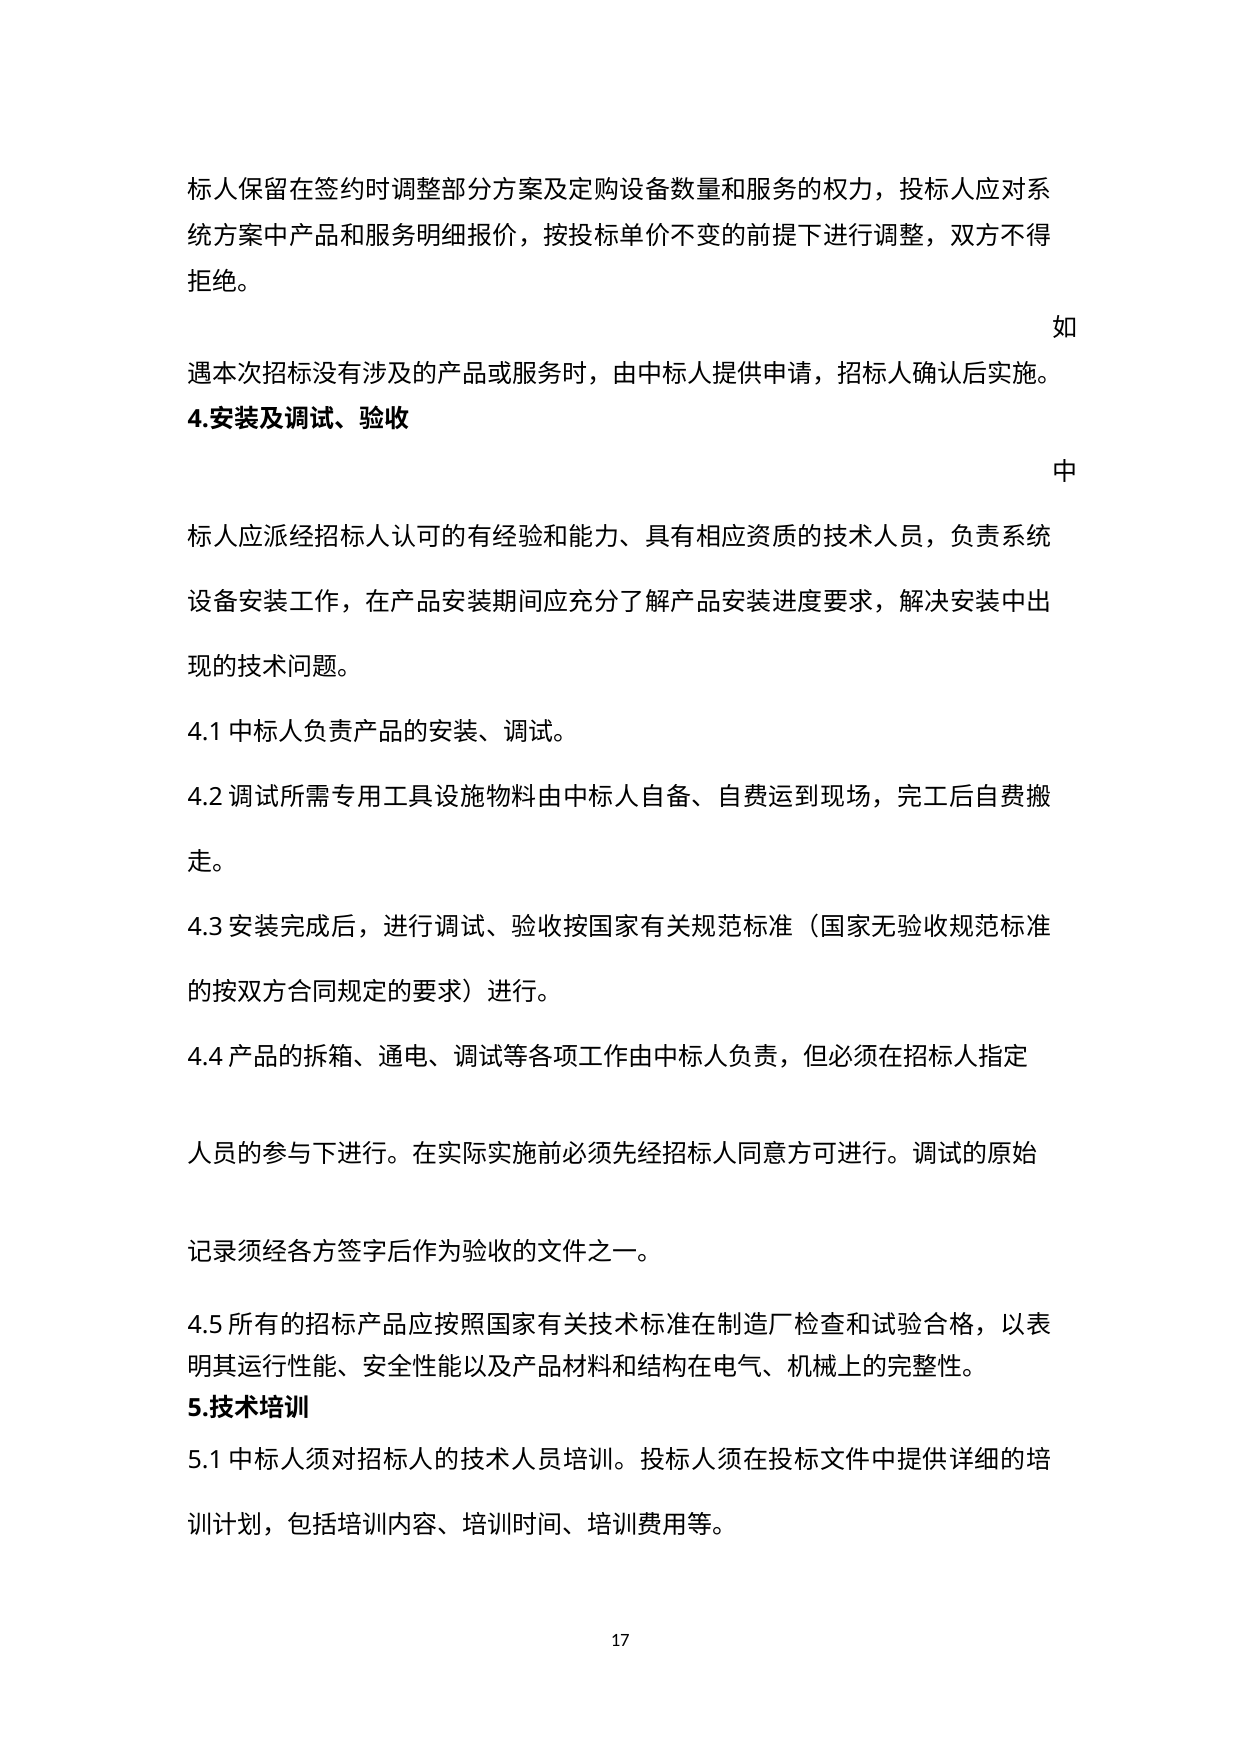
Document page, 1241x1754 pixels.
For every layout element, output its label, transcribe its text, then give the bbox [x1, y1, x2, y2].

text 中标人应派经招标人认可的有经验和能力、具有相应资质的技术人员，负责系统设备安装工作，在产品安装期间应充分了解产品安装进度要求，解决安装中出现的技术问题。 [187, 437, 1053, 697]
text 4.3安装完成后，进行调试、验收按国家有关规范标准（国家无验收规范标准的按双方合同规定的要求）进行。 [187, 892, 1053, 1022]
text 4.1中标人负责产品的安装、调试。 [187, 697, 1053, 762]
text 如遇本次招标没有涉及的产品或服务时，由中标人提供申请，招标人确认后实施。 [187, 299, 1053, 391]
text 5.技术培训 [187, 1383, 1053, 1425]
text 5.1中标人须对招标人的技术人员培训。投标人须在投标文件中提供详细的培训计划，包括培训内容、培训时间、培训费用等。 [187, 1425, 1053, 1555]
text 4.4产品的拆箱、通电、调试等各项工作由中标人负责，但必须在招标人指定人员的参与下进行。在实际实施前必须先经招标人同意方可进行。调试的原始记录须经各方签字后作为验收的文件之一。 [187, 1022, 1053, 1282]
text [187, 162, 1053, 299]
text 4.5所有的招标产品应按照国家有关技术标准在制造厂检查和试验合格，以表明其运行性能、安全性能以及产品材料和结构在电气、机械上的完整性。 [187, 1300, 1053, 1383]
text 4.安装及调试、验收 [187, 391, 1053, 437]
text 4.2调试所需专用工具设施物料由中标人自备、自费运到现场，完工后自费搬走。 [187, 762, 1053, 892]
